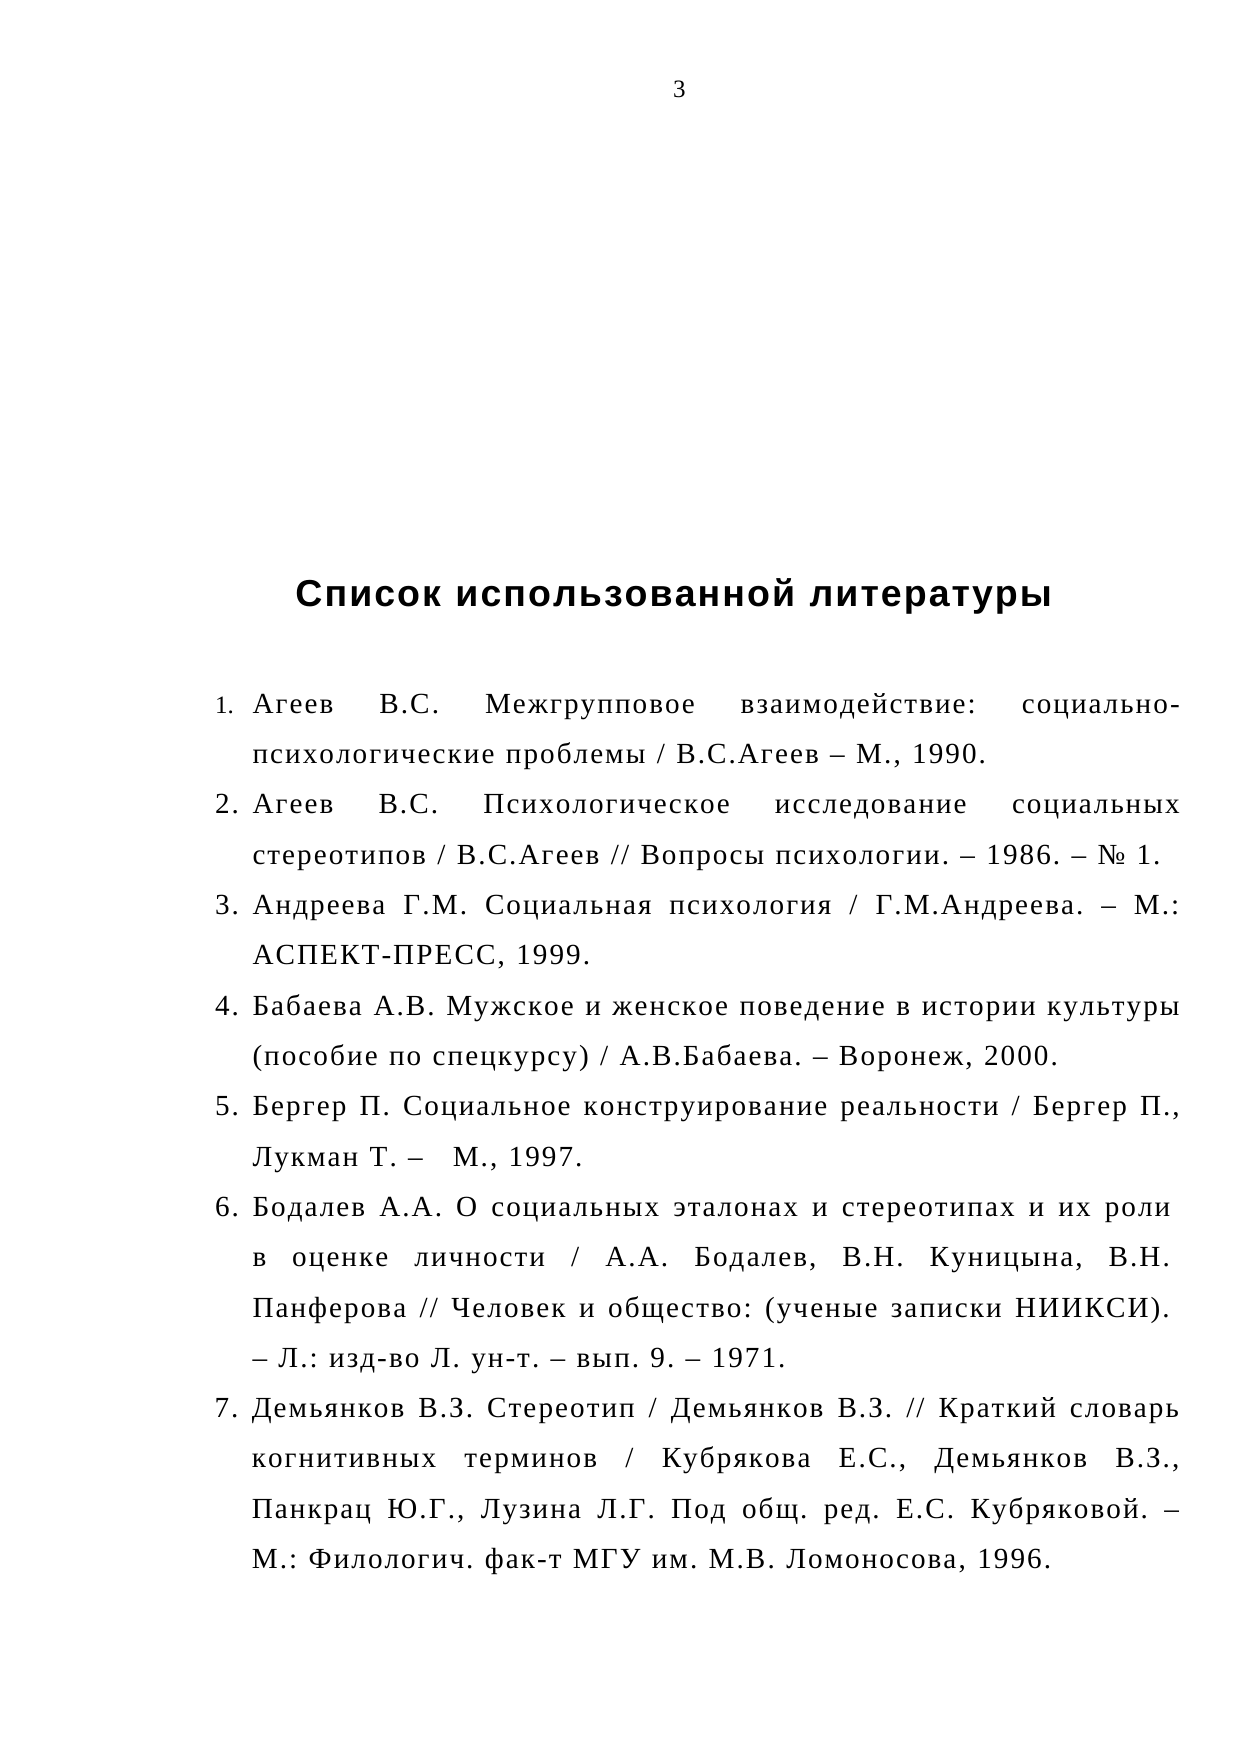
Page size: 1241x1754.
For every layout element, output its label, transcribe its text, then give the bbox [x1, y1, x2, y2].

list Андреева Г.М. Социальная психология / Г.М.Андреева. – М.: АСПЕКТ-ПРЕСС, 1999. [215, 887, 1181, 971]
list Бабаева А.В. Мужское и женское поведение в истории культуры (пособие по спецкурсу) / А.В.Бабаева. – Воронеж, 2000. [215, 988, 1181, 1072]
list Бергер П. Социальное конструирование реальности / Бергер П., Лукман Т. – М., 1997. [215, 1088, 1181, 1172]
subtitle Список использованной литературы [177, 571, 1171, 614]
list Агеев В.С. Межгрупповое взаимодействие: социально-психологические проблемы / В.С.Агеев – М., 1990. [215, 686, 1181, 770]
list Бодалев А.А. О социальных эталонах и стереотипах и их роли в оценке личности / А.А. Бодалев, В.Н. Куницына, В.Н. Панферова // Человек и общество: (ученые записки НИИКСИ). – Л.: изд-во Л. ун-т. – вып. 9. – 1971. [215, 1189, 1172, 1373]
list Агеев В.С. Психологическое исследование социальных стереотипов / В.С.Агеев // Вопросы психологии. – 1986. – № 1. [215, 787, 1181, 870]
list Демьянков В.З. Стереотип / Демьянков В.З. // Краткий словарь когнитивных терминов / Кубрякова Е.С., Демьянков В.З., Панкрац Ю.Г., Лузина Л.Г. Под общ. ред. Е.С. Кубряковой. – М.: Филологич. фак-т МГУ им. М.В. Ломоносова, 1996. [214, 1390, 1181, 1575]
